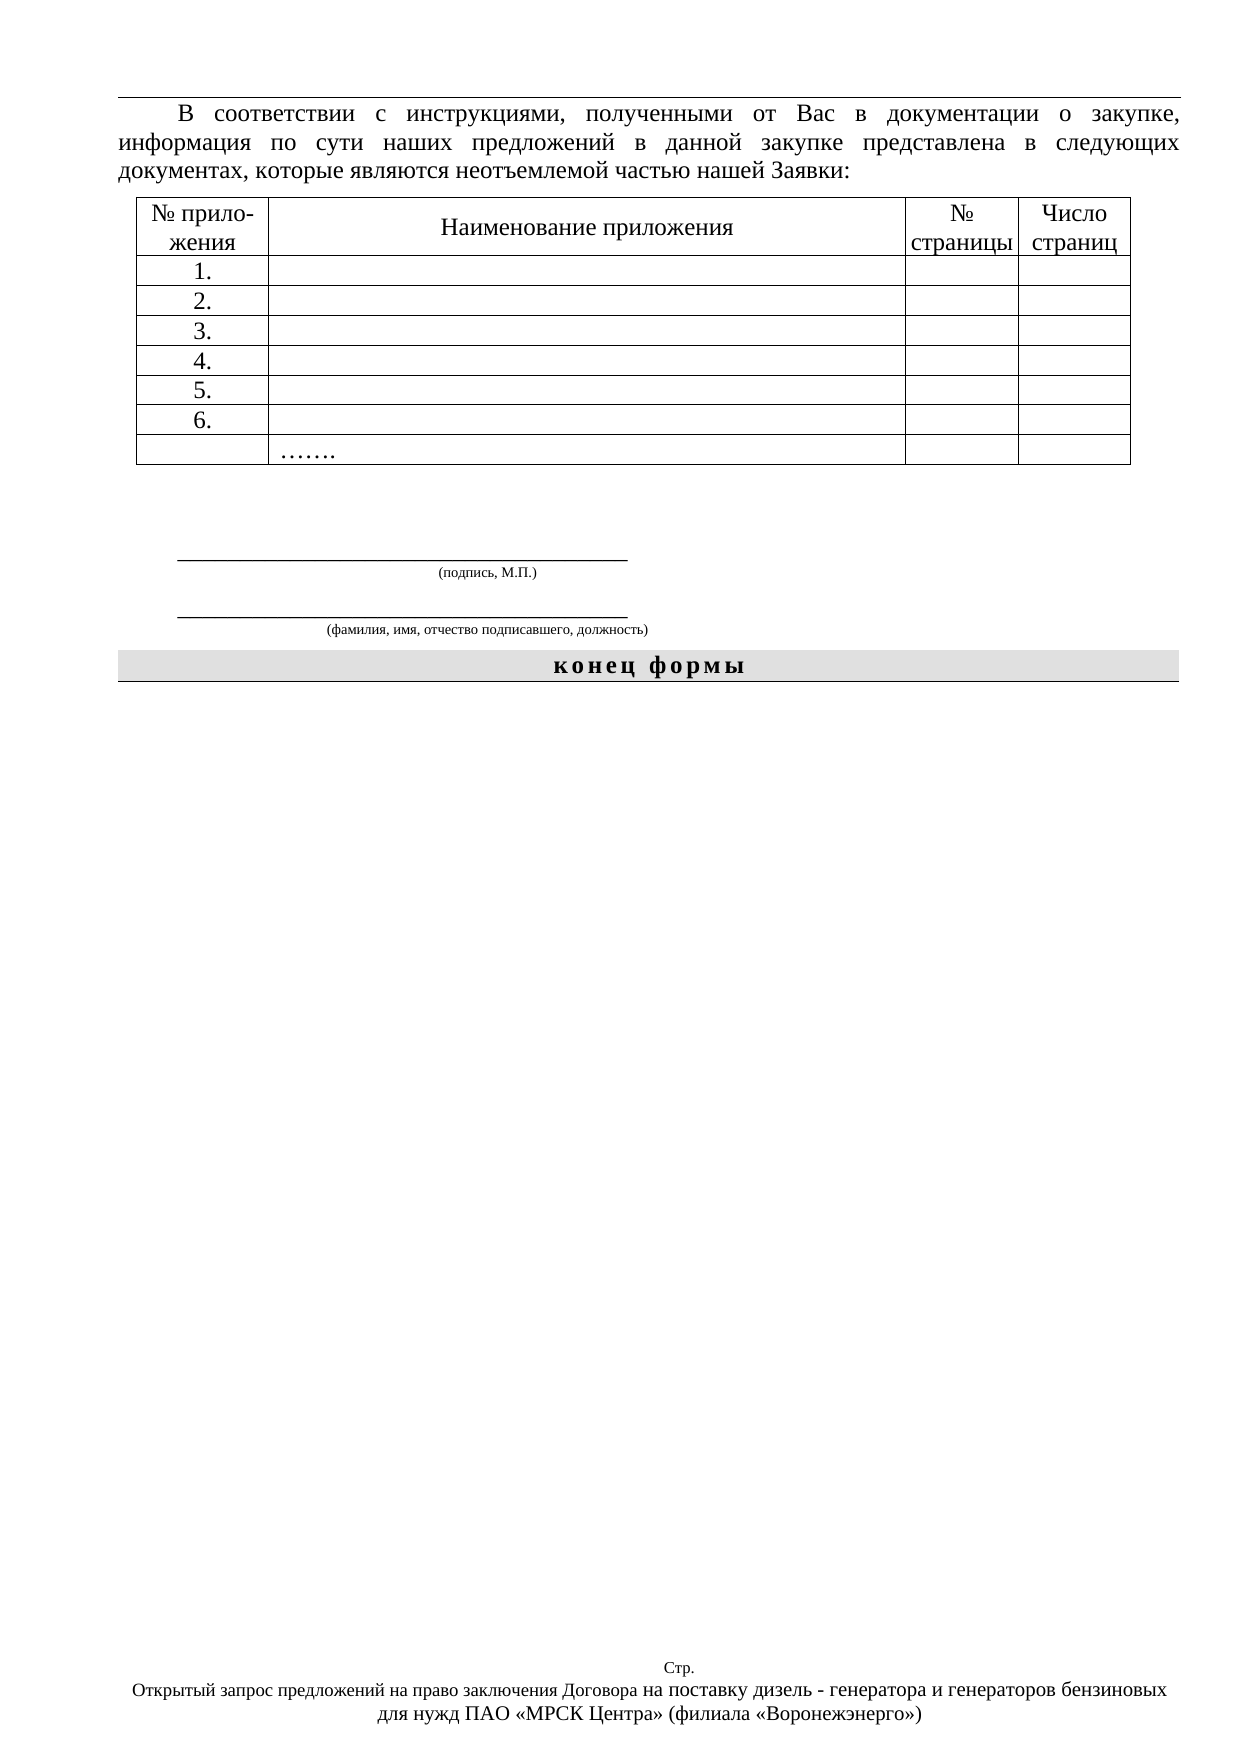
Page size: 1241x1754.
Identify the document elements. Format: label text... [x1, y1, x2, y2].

table_cell 1. [137, 256, 268, 285]
table_header Число страниц [1019, 198, 1130, 255]
table_header Наименование приложения [269, 198, 905, 255]
table_cell 6. [137, 405, 268, 434]
table_cell 5. [137, 376, 268, 404]
table_cell [269, 346, 905, 374]
table_cell [906, 435, 1018, 464]
table_cell 3. [137, 316, 268, 345]
table_cell [1019, 435, 1130, 464]
table_cell ……. [269, 435, 905, 464]
table_cell [1019, 405, 1130, 434]
text ____________________________________ [118, 592, 1181, 621]
table_cell [269, 286, 905, 315]
text (подпись, М.П.) [118, 564, 797, 592]
table_cell [269, 256, 905, 285]
table_cell [1019, 346, 1130, 374]
table_cell [269, 405, 905, 434]
table_cell 2. [137, 286, 268, 315]
table_cell 4. [137, 346, 268, 374]
table_cell [906, 405, 1018, 434]
text (фамилия, имя, отчество подписавшего, должность) [118, 621, 797, 650]
table_cell [906, 256, 1018, 285]
table_cell [1019, 286, 1130, 315]
text конец формы [118, 650, 1179, 681]
table_cell [1019, 256, 1130, 285]
table_cell [906, 286, 1018, 315]
table_header № страницы [906, 198, 1018, 255]
text В соответствии с инструкциями, полученными от Вас в документации о закупке, информация по сути наших предложений в данной закупке представлена в следующих документах, которые являются неотъемлемой частью нашей Заявки: [118, 98, 1181, 184]
table_cell [906, 346, 1018, 374]
table_cell [269, 316, 905, 345]
table_cell [906, 316, 1018, 345]
table_cell [1019, 316, 1130, 345]
table_cell [269, 376, 905, 404]
table_cell [1019, 376, 1130, 404]
table_cell [906, 376, 1018, 404]
text ____________________________________ [118, 535, 1181, 564]
table_cell [137, 435, 268, 464]
table_header № прило-жения [137, 198, 268, 255]
